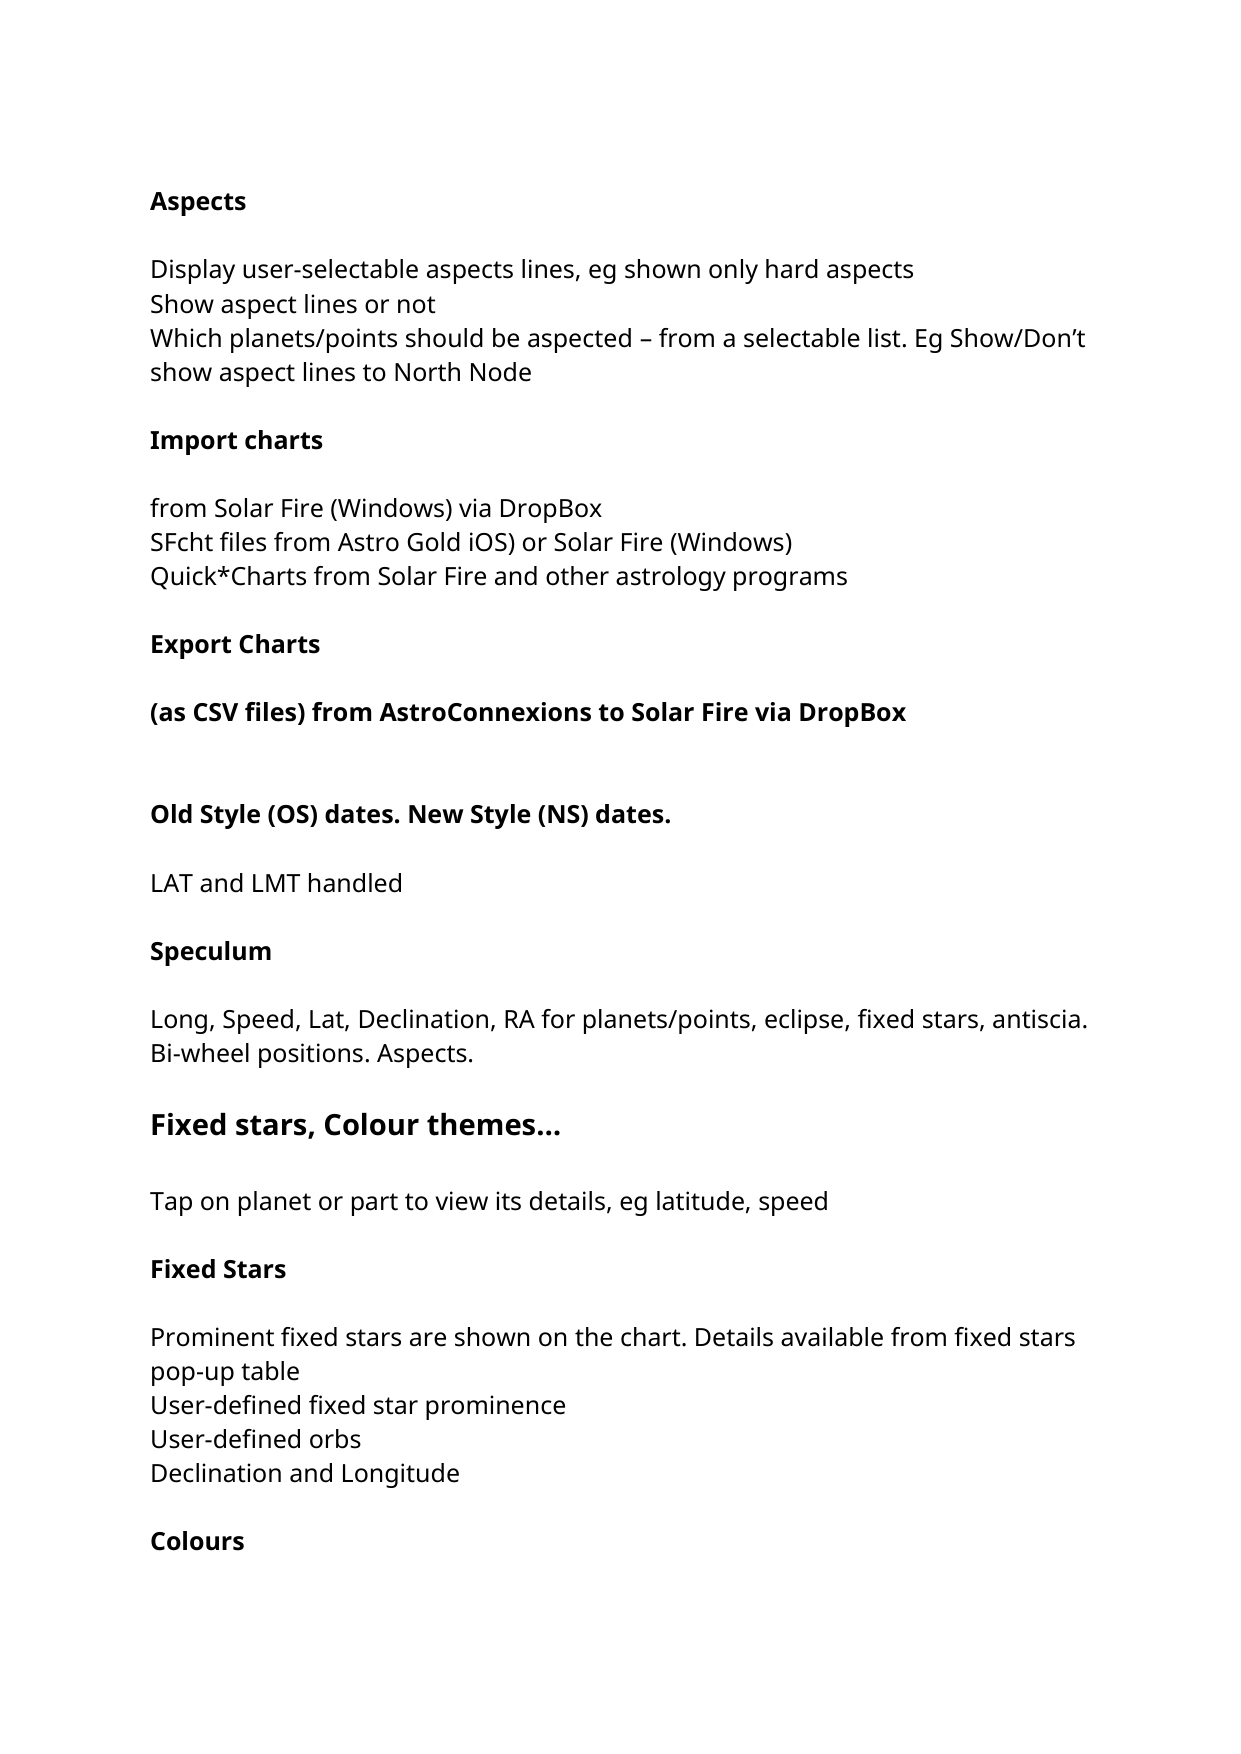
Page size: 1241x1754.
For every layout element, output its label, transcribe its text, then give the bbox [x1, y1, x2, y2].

text Speculum [150, 933, 1090, 967]
text Show aspect lines or not [150, 286, 1090, 320]
text SFcht files from Astro Gold iOS) or Solar Fire (Windows) [150, 525, 1090, 559]
text User-defined fixed star prominence [150, 1387, 1090, 1422]
text (as CSV files) from AstroConnexions to Solar Fire via DropBox [150, 695, 1090, 729]
text LAT and LMT handled [150, 865, 1090, 899]
text Fixed stars, Colour themes… [150, 1104, 1090, 1143]
text Declination and Longitude [150, 1456, 1090, 1490]
text Old Style (OS) dates. New Style (NS) dates. [150, 797, 1090, 831]
text Fixed Stars [150, 1251, 1090, 1285]
text Long, Speed, Lat, Declination, RA for planets/points, eclipse, fixed stars, antiscia. Bi-wheel positions. Aspects. [150, 1002, 1090, 1070]
text Colours [150, 1524, 1090, 1558]
text Aspects [150, 184, 1090, 218]
text Export Charts [150, 627, 1090, 661]
text Quick*Charts from Solar Fire and other astrology programs [150, 559, 1090, 593]
text from Solar Fire (Windows) via DropBox [150, 491, 1090, 525]
text Display user-selectable aspects lines, eg shown only hard aspects [150, 252, 1090, 286]
text Prominent fixed stars are shown on the chart. Details available from fixed stars pop-up table [150, 1319, 1090, 1387]
text User-defined orbs [150, 1422, 1090, 1456]
text Which planets/points should be aspected – from a selectable list. Eg Show/Don’t show aspect lines to North Node [150, 320, 1090, 388]
text Tap on planet or part to view its details, eg latitude, speed [150, 1183, 1090, 1217]
text Import charts [150, 422, 1090, 457]
